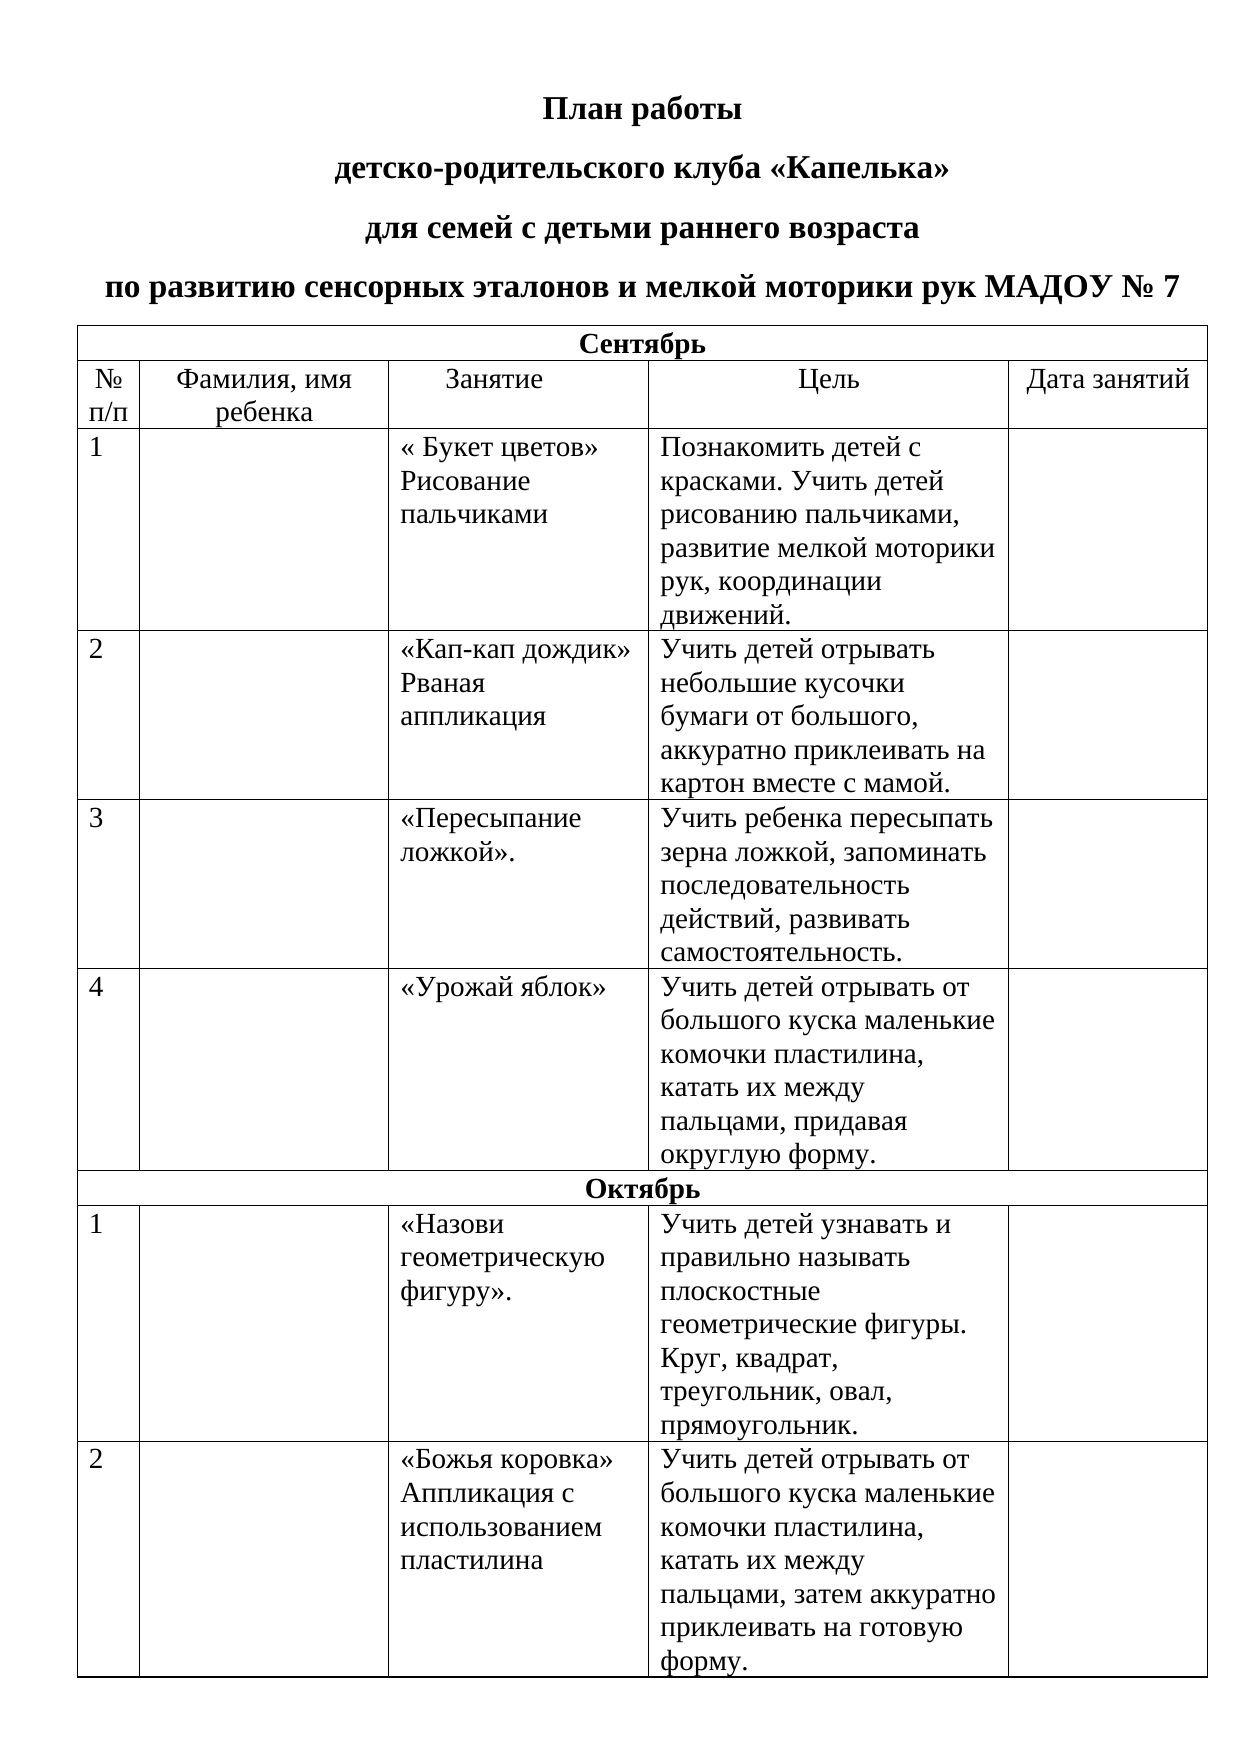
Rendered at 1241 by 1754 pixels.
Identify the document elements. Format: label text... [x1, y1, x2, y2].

table_cell 2 [78, 1442, 139, 1676]
text детско-родительского клуба «Капелька» [89, 148, 1196, 186]
table_cell [1009, 429, 1207, 630]
table_cell Познакомить детей с красками. Учить детей рисованию пальчиками, развитие мелкой моторики рук, координации движений. [649, 429, 1008, 630]
table_cell «Пересыпание ложкой». [389, 800, 648, 968]
table_cell Октябрь [78, 1171, 1207, 1205]
table_cell [1009, 1442, 1207, 1676]
table_cell Фамилия, имя ребенка [140, 361, 388, 428]
text План работы [89, 89, 1196, 127]
table_cell 3 [78, 800, 139, 968]
text по развитию сенсорных эталонов и мелкой моторики рук МАДОУ № 7 [89, 266, 1196, 304]
table_cell [140, 800, 388, 968]
table_cell 1 [78, 1206, 139, 1441]
text для семей с детьми раннего возраста [89, 207, 1196, 245]
table_cell [140, 1442, 388, 1676]
table_cell «Божья коровка» Аппликация с использованием пластилина [389, 1442, 648, 1676]
table_cell [140, 969, 388, 1170]
table_cell Занятие [389, 361, 648, 428]
table_cell [1009, 631, 1207, 799]
table_cell «Назови геометрическую фигуру». [389, 1206, 648, 1441]
table_header Сентябрь [78, 326, 1207, 360]
table_cell Дата занятий [1009, 361, 1207, 428]
table_cell [1009, 800, 1207, 968]
table_cell [140, 631, 388, 799]
table_cell Учить детей отрывать от большого куска маленькие комочки пластилина, катать их между пальцами, затем аккуратно приклеивать на готовую форму. [649, 1442, 1008, 1676]
table_cell [1009, 1206, 1207, 1441]
table_cell Учить детей узнавать и правильно называть плоскостные геометрические фигуры. Круг, квадрат, треугольник, овал, прямоугольник. [649, 1206, 1008, 1441]
table_cell 2 [78, 631, 139, 799]
table_cell « Букет цветов» Рисование пальчиками [389, 429, 648, 630]
table_cell [140, 429, 388, 630]
table_cell Учить детей отрывать небольшие кусочки бумаги от большого, аккуратно приклеивать на картон вместе с мамой. [649, 631, 1008, 799]
table_cell [140, 1206, 388, 1441]
table_cell № п/п [78, 361, 139, 428]
table_cell «Кап-кап дождик» Рваная аппликация [389, 631, 648, 799]
table_cell Цель [649, 361, 1008, 428]
table_cell 1 [78, 429, 139, 630]
table_cell 4 [78, 969, 139, 1170]
table_cell Учить ребенка пересыпать зерна ложкой, запоминать последовательность действий, развивать самостоятельность. [649, 800, 1008, 968]
table_cell «Урожай яблок» [389, 969, 648, 1170]
table_cell Учить детей отрывать от большого куска маленькие комочки пластилина, катать их между пальцами, придавая округлую форму. [649, 969, 1008, 1170]
table_cell [1009, 969, 1207, 1170]
